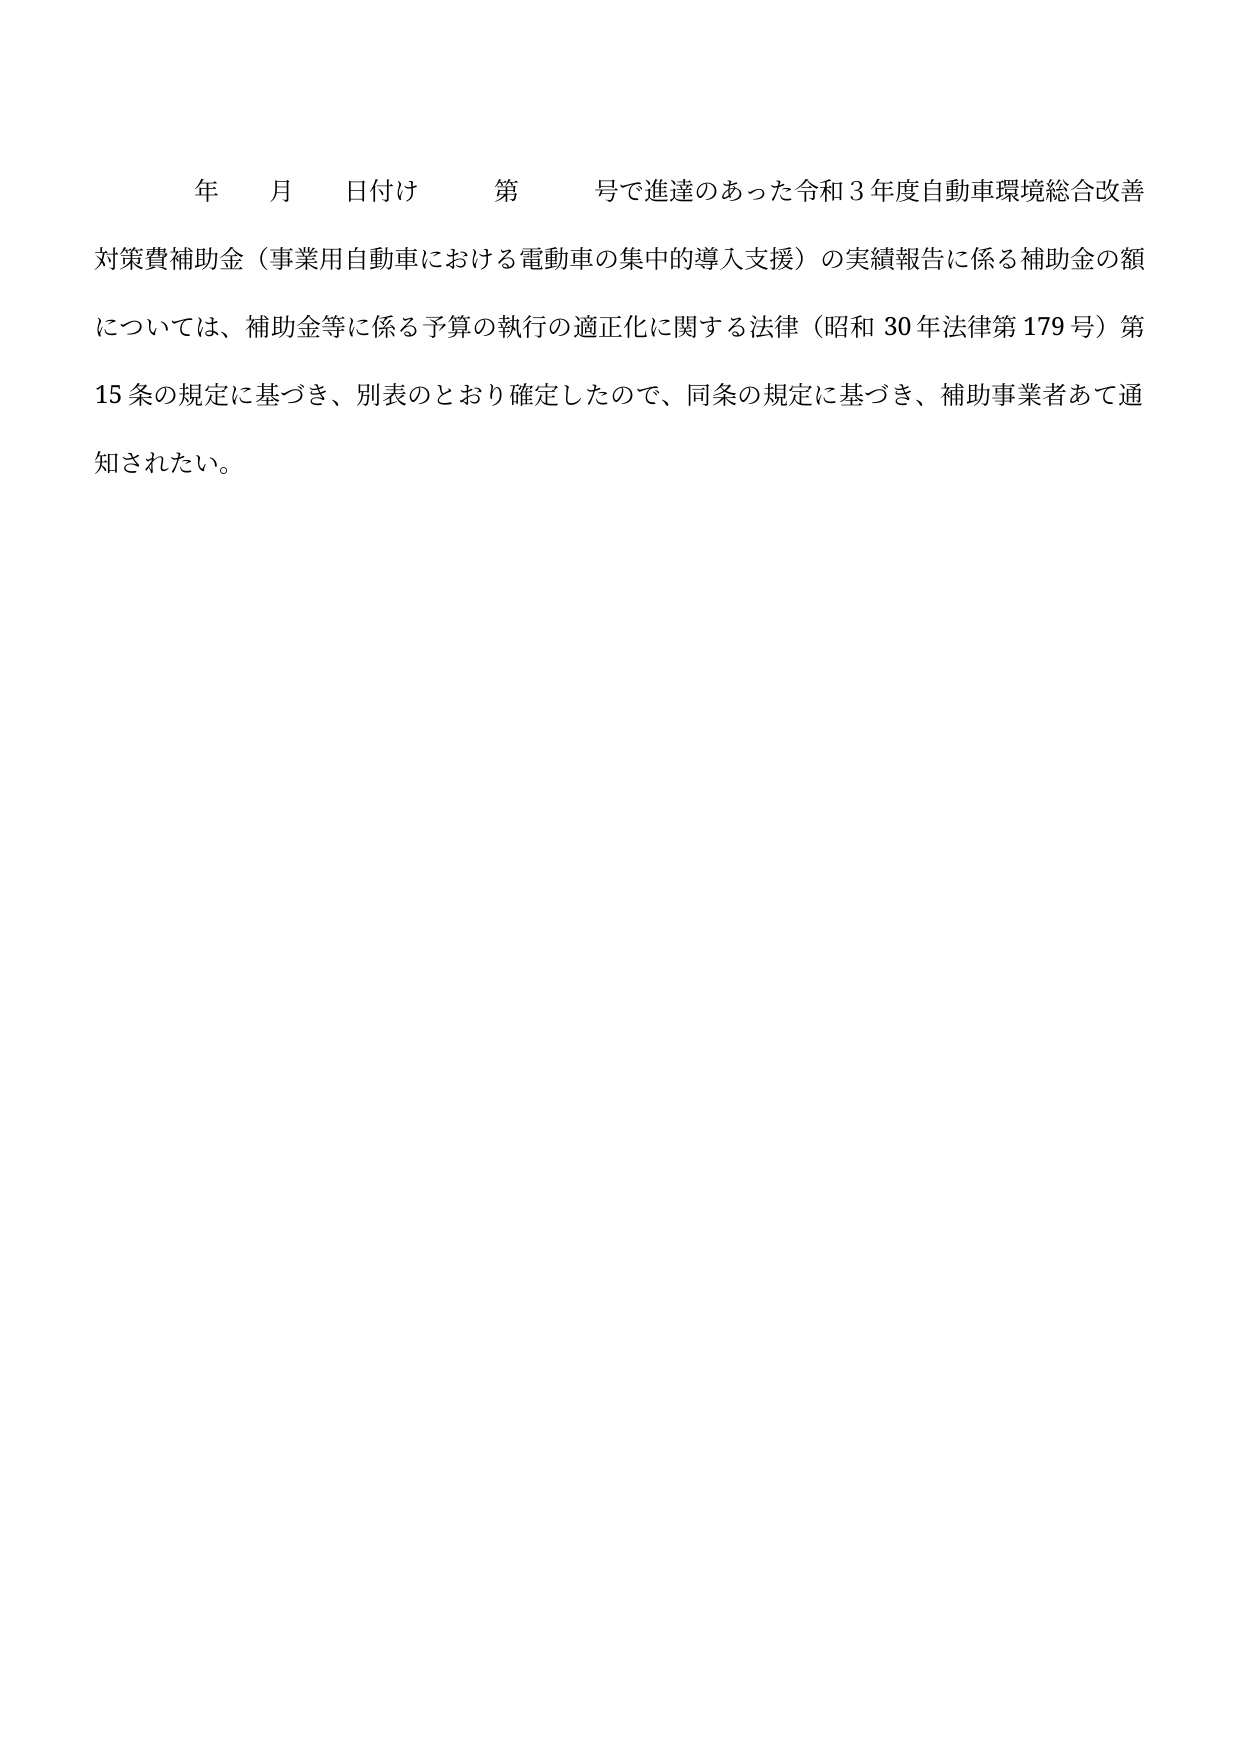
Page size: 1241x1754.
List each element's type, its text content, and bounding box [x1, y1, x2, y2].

text 年 月 日付け 第 号で進達のあった令和３年度自動車環境総合改善対策費補助金（事業用自動車における電動車の集中的導入支援）の実績報告に係る補助金の額については、補助金等に係る予算の執行の適正化に関する法律（昭和30年法律第179号）第15条の規定に基づき、別表のとおり確定したので、同条の規定に基づき、補助事業者あて通知されたい。 [94, 156, 1146, 495]
